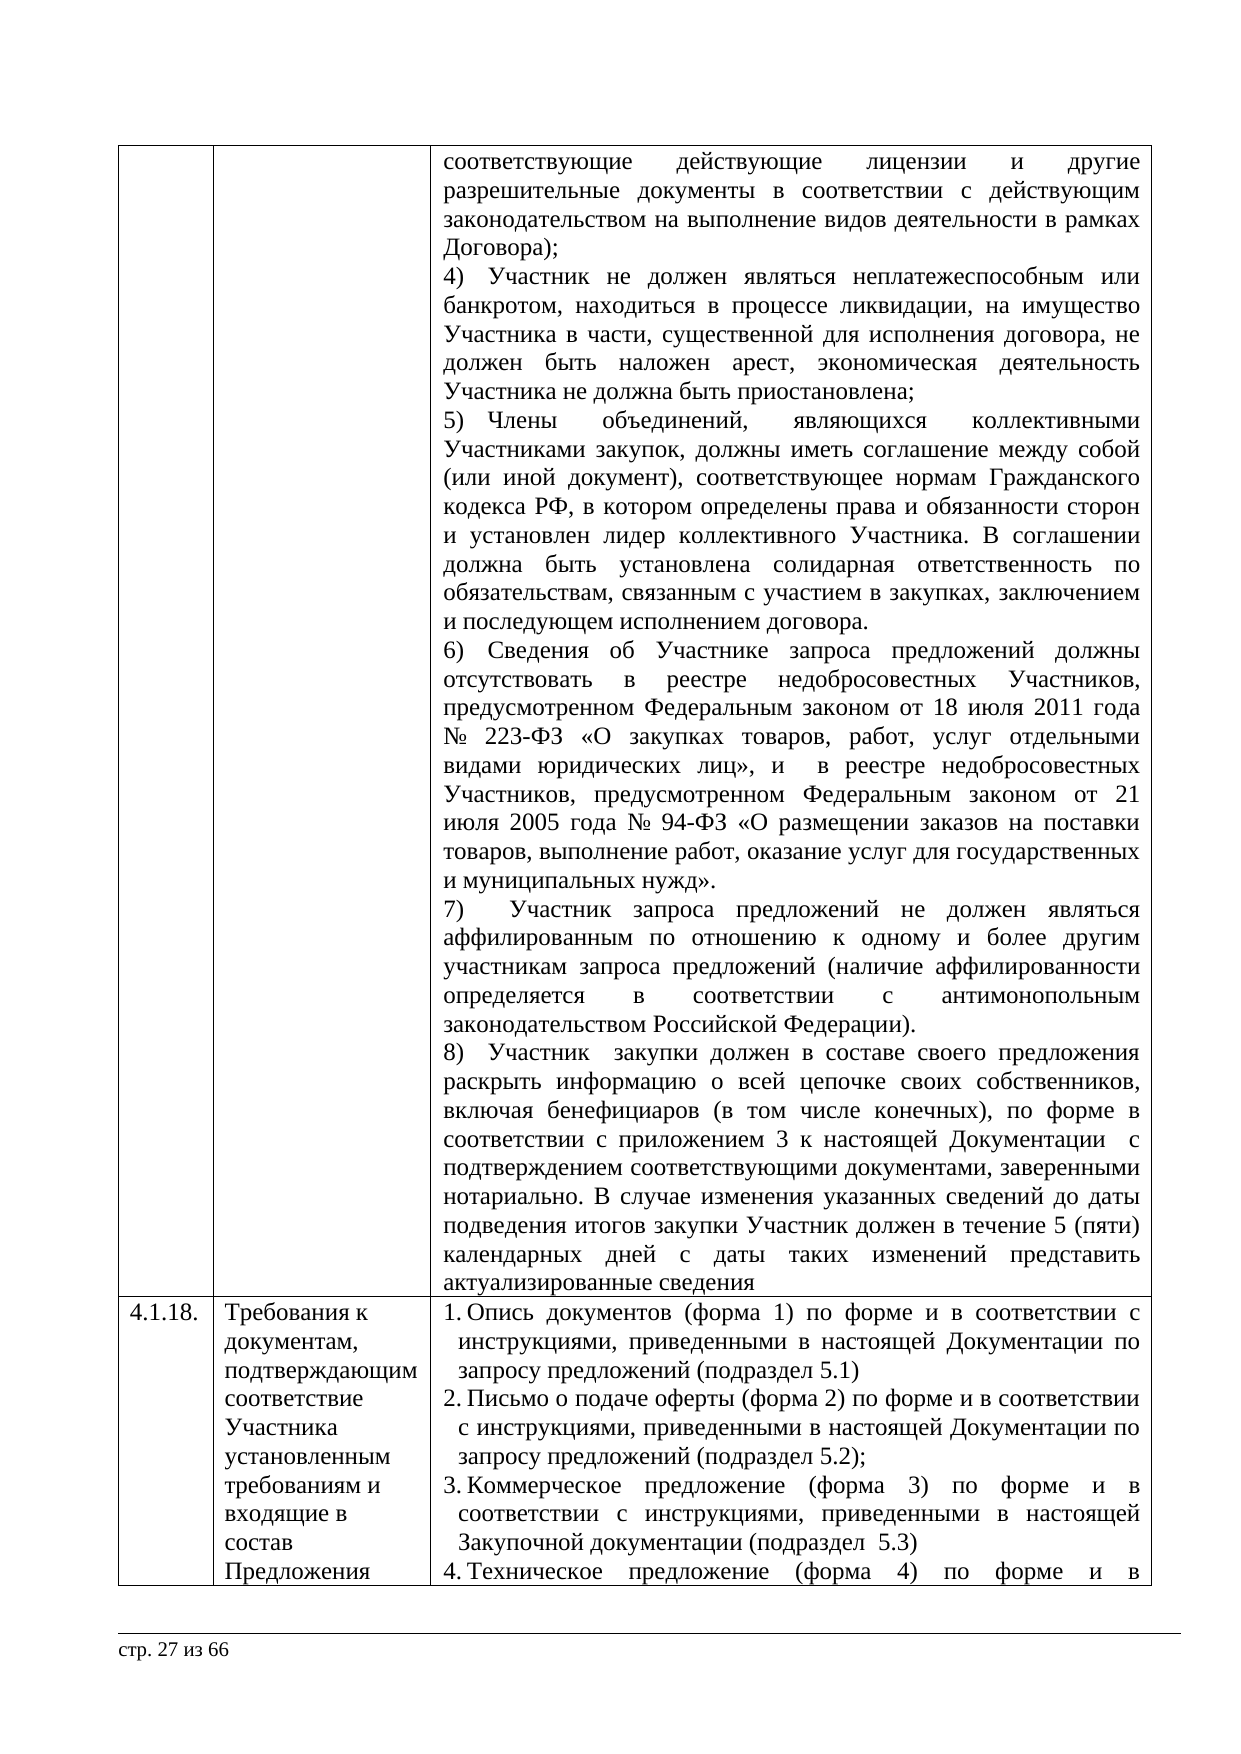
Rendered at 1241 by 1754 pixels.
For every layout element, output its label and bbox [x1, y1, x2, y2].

table_cell [119, 1297, 213, 1585]
table_cell [431, 146, 1151, 1296]
table_cell [214, 146, 430, 1296]
table_cell [431, 1297, 1151, 1585]
table_cell [119, 146, 213, 1296]
table_cell [214, 1297, 430, 1585]
